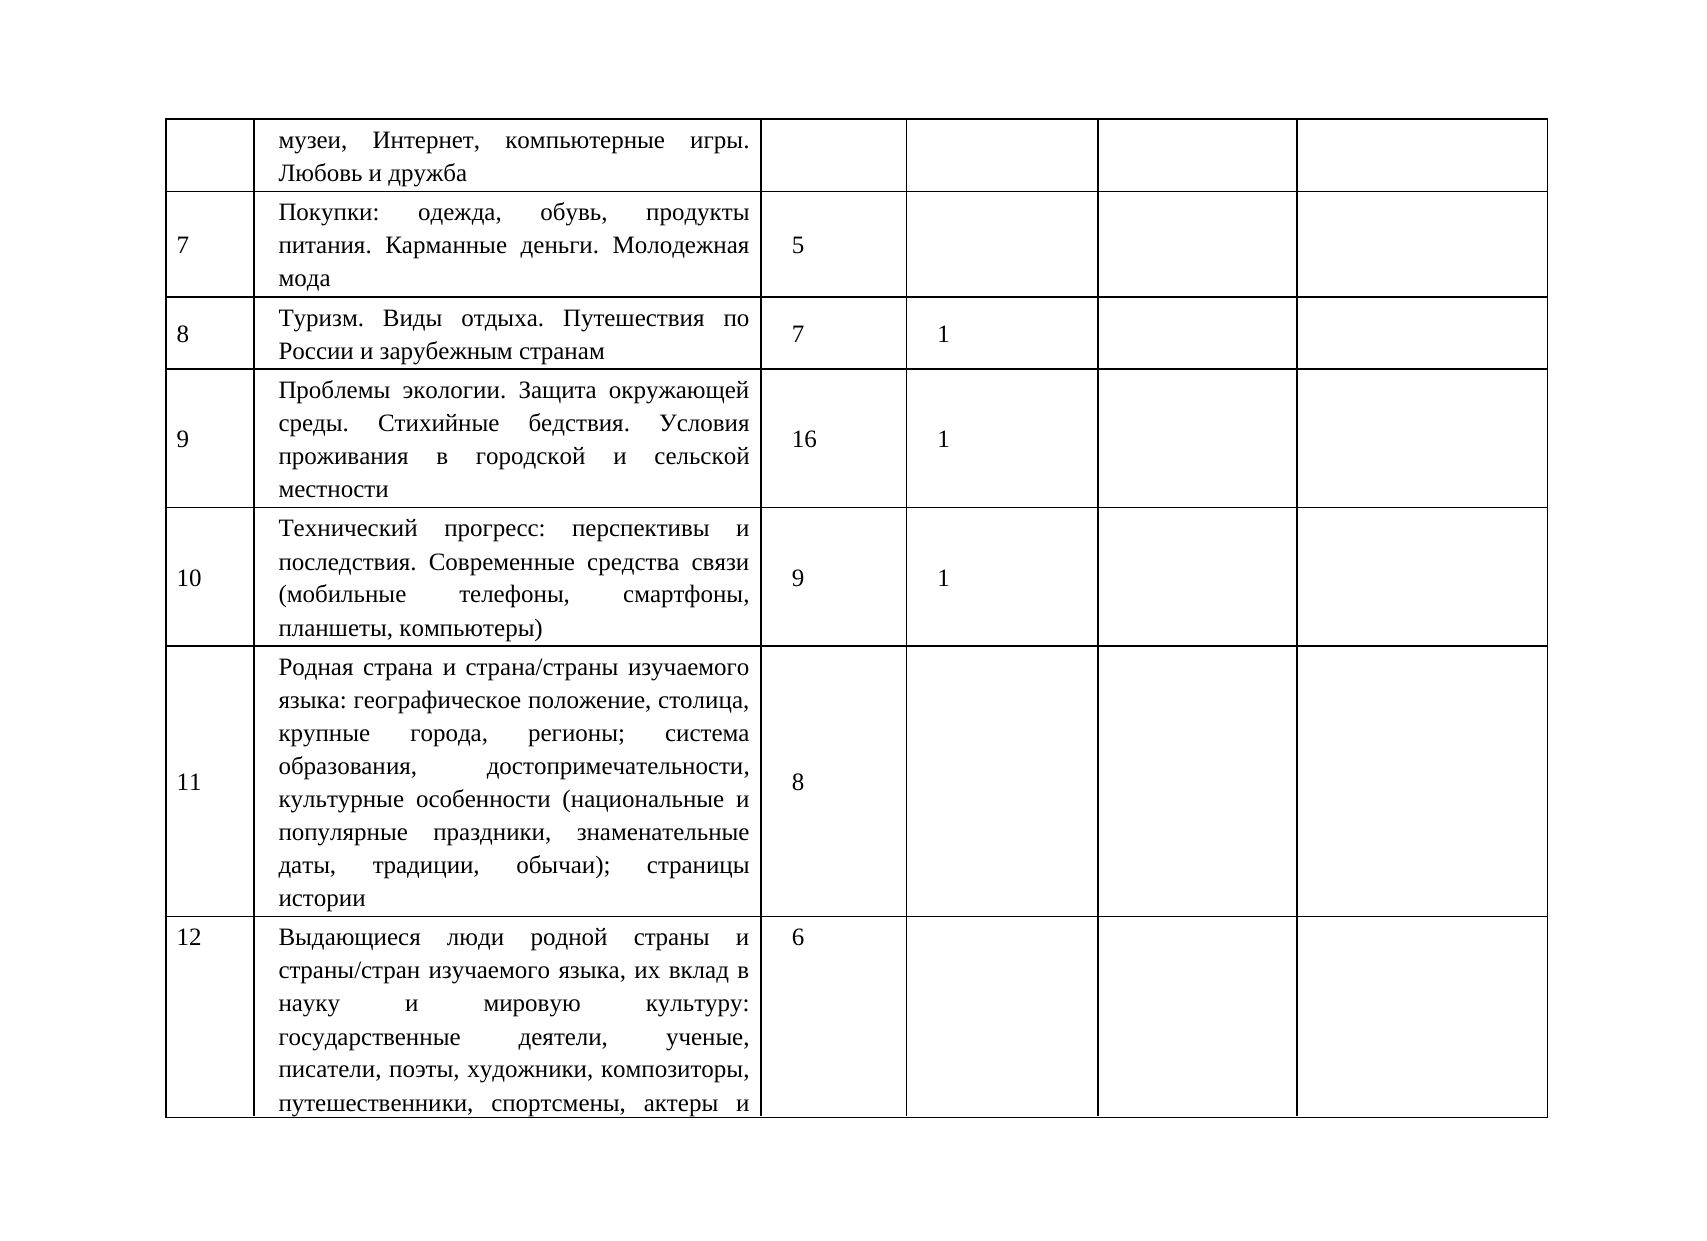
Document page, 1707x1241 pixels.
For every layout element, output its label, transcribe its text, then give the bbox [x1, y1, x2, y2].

table_cell 7 [167, 192, 253, 296]
table_cell [1099, 647, 1296, 916]
table_cell [1298, 917, 1547, 1116]
table_cell 16 [762, 370, 906, 507]
table_cell [1099, 192, 1296, 296]
table_cell [1298, 120, 1547, 191]
table_cell 6 [762, 917, 906, 1116]
table_cell 8 [167, 298, 253, 368]
table_cell [1298, 647, 1547, 916]
table_cell 9 [762, 508, 906, 645]
table_cell [1298, 370, 1547, 507]
table_cell [1298, 298, 1547, 368]
table_cell 1 [907, 120, 1097, 191]
table_cell 7 [762, 298, 906, 368]
table_cell [1298, 192, 1547, 296]
table_cell [907, 917, 1097, 1116]
table_cell 10 [167, 508, 253, 645]
table_cell 5 [762, 192, 906, 296]
table_cell Технический прогресс: перспективы и последствия. Современные средства связи (мобильные телефоны, смартфоны, планшеты, компьютеры) [255, 508, 760, 645]
table_cell 1 [907, 370, 1097, 507]
table_cell Родная страна и страна/страны изучаемого языка: географическое положение, столица, крупные города, регионы; система образования, достопримечательности, культурные особенности (национальные и популярные праздники, знаменательные даты, традиции, обычаи); страницы истории [255, 647, 760, 916]
table_cell 12 [167, 917, 253, 1116]
table_cell 8 [762, 647, 906, 916]
table_cell 1 [907, 298, 1097, 368]
table_cell 6 [167, 120, 253, 191]
table_cell [1099, 370, 1296, 507]
table_cell 11 [167, 647, 253, 916]
table_cell [1099, 298, 1296, 368]
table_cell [255, 917, 760, 1116]
table_cell [1099, 508, 1296, 645]
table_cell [255, 120, 760, 191]
table_cell [1099, 917, 1296, 1116]
table_cell Туризм. Виды отдыха. Путешествия по России и зарубежным странам [255, 298, 760, 368]
table_cell 13 [762, 120, 906, 191]
table_cell 9 [167, 370, 253, 507]
table_cell [1298, 508, 1547, 645]
table_cell [907, 647, 1097, 916]
table_cell [907, 192, 1097, 296]
table_cell [1099, 120, 1296, 191]
table_cell Проблемы экологии. Защита окружающей среды. Стихийные бедствия. Условия проживания в городской и сельской местности [255, 370, 760, 507]
table_cell 1 [907, 508, 1097, 645]
table_cell Покупки: одежда, обувь, продукты питания. Карманные деньги. Молодежная мода [255, 192, 760, 296]
